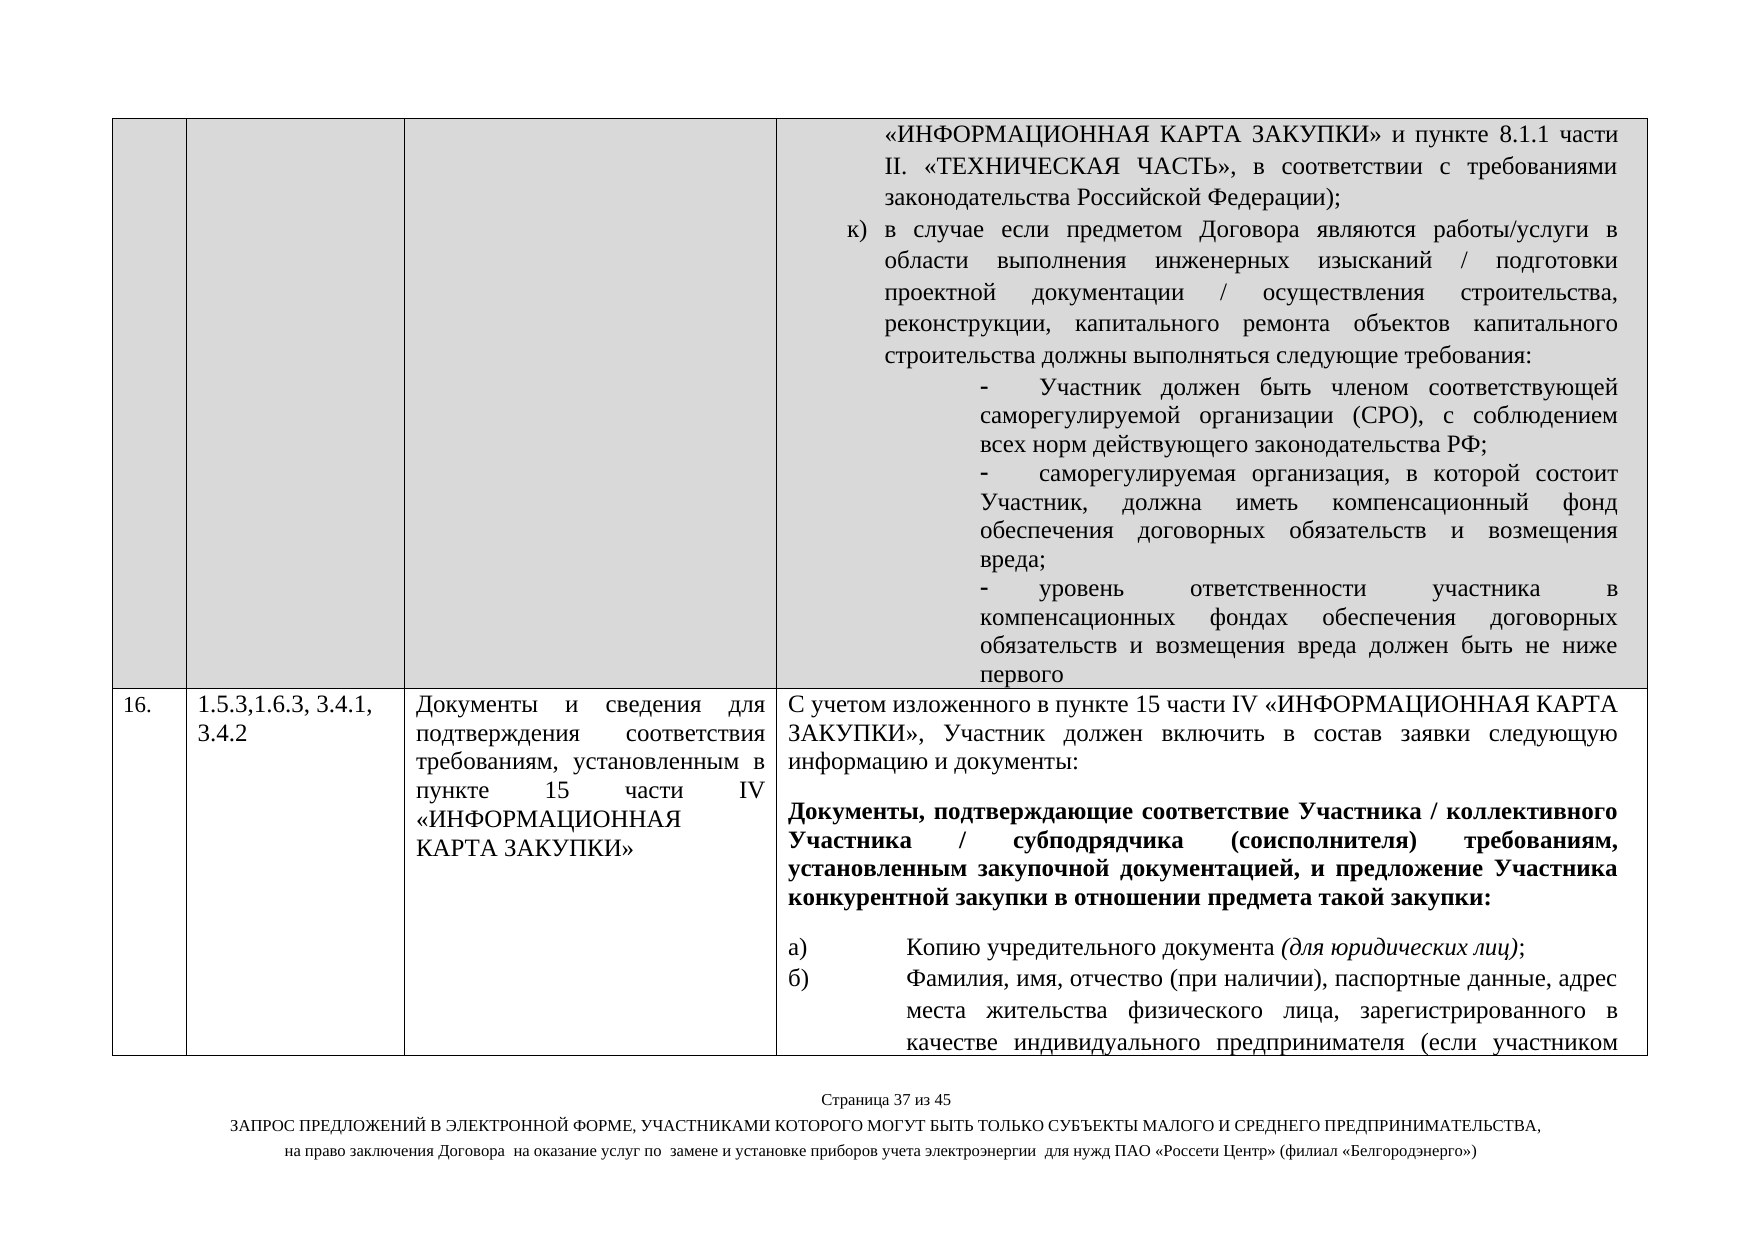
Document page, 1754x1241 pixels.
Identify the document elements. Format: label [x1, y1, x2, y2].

table_cell [777, 689, 1647, 1055]
table_cell [777, 119, 1647, 688]
table_cell [187, 689, 404, 1055]
table_cell [113, 119, 186, 688]
table_cell [187, 119, 404, 688]
table_cell [405, 689, 776, 1055]
table_cell [405, 119, 776, 688]
table_cell [113, 689, 186, 1055]
